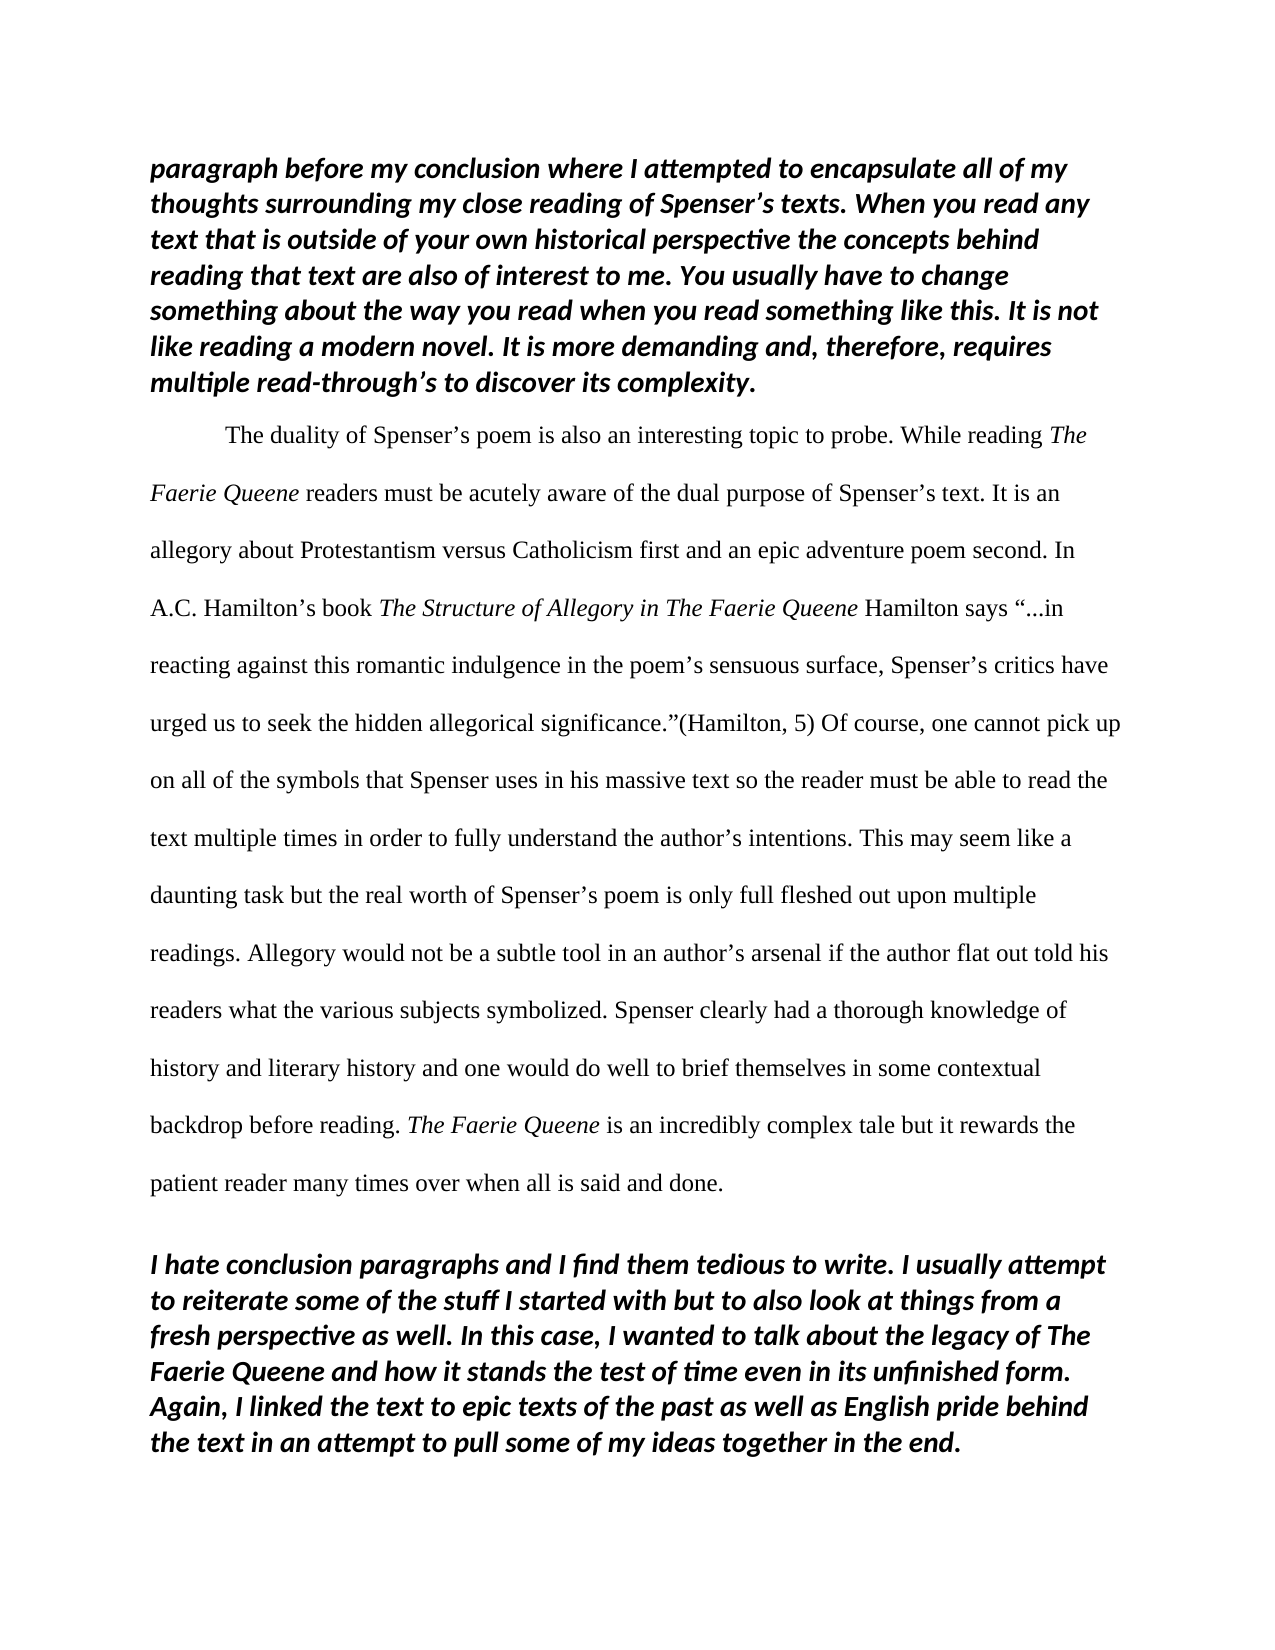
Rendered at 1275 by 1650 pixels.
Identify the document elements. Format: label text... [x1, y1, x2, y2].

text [150, 150, 1125, 399]
text I hate conclusion paragraphs and I find them tedious to write. I usually attempt to reiterate some of the stuff I started with but to also look at things from a fresh perspective as well. In this case, I wanted to talk about the legacy of The Faerie Queene and how it stands the test of time even in its unfinished form. Again, I linked the text to epic texts of the past as well as English pride behind the text in an attempt to pull some of my ideas together in the end. [150, 1246, 1125, 1460]
text The duality of Spenser’s poem is also an interesting topic to probe. While reading The Faerie Queene readers must be acutely aware of the dual purpose of Spenser’s text. It is an allegory about Protestantism versus Catholicism first and an epic adventure poem second. In A.C. Hamilton’s book The Structure of Allegory in The Faerie Queene Hamilton says “...in reacting against this romantic indulgence in the poem’s sensuous surface, Spenser’s critics have urged us to seek the hidden allegorical significance.”(Hamilton, 5) Of course, one cannot pick up on all of the symbols that Spenser uses in his massive text so the reader must be able to read the text multiple times in order to fully understand the author’s intentions. This may seem like a daunting task but the real worth of Spenser’s poem is only full fleshed out upon multiple readings. Allegory would not be a subtle tool in an author’s arsenal if the author flat out told his readers what the various subjects symbolized. Spenser clearly had a thorough knowledge of history and literary history and one would do well to brief themselves in some contextual backdrop before reading. The Faerie Queene is an incredibly complex tale but it rewards the patient reader many times over when all is said and done. [150, 420, 1125, 1196]
